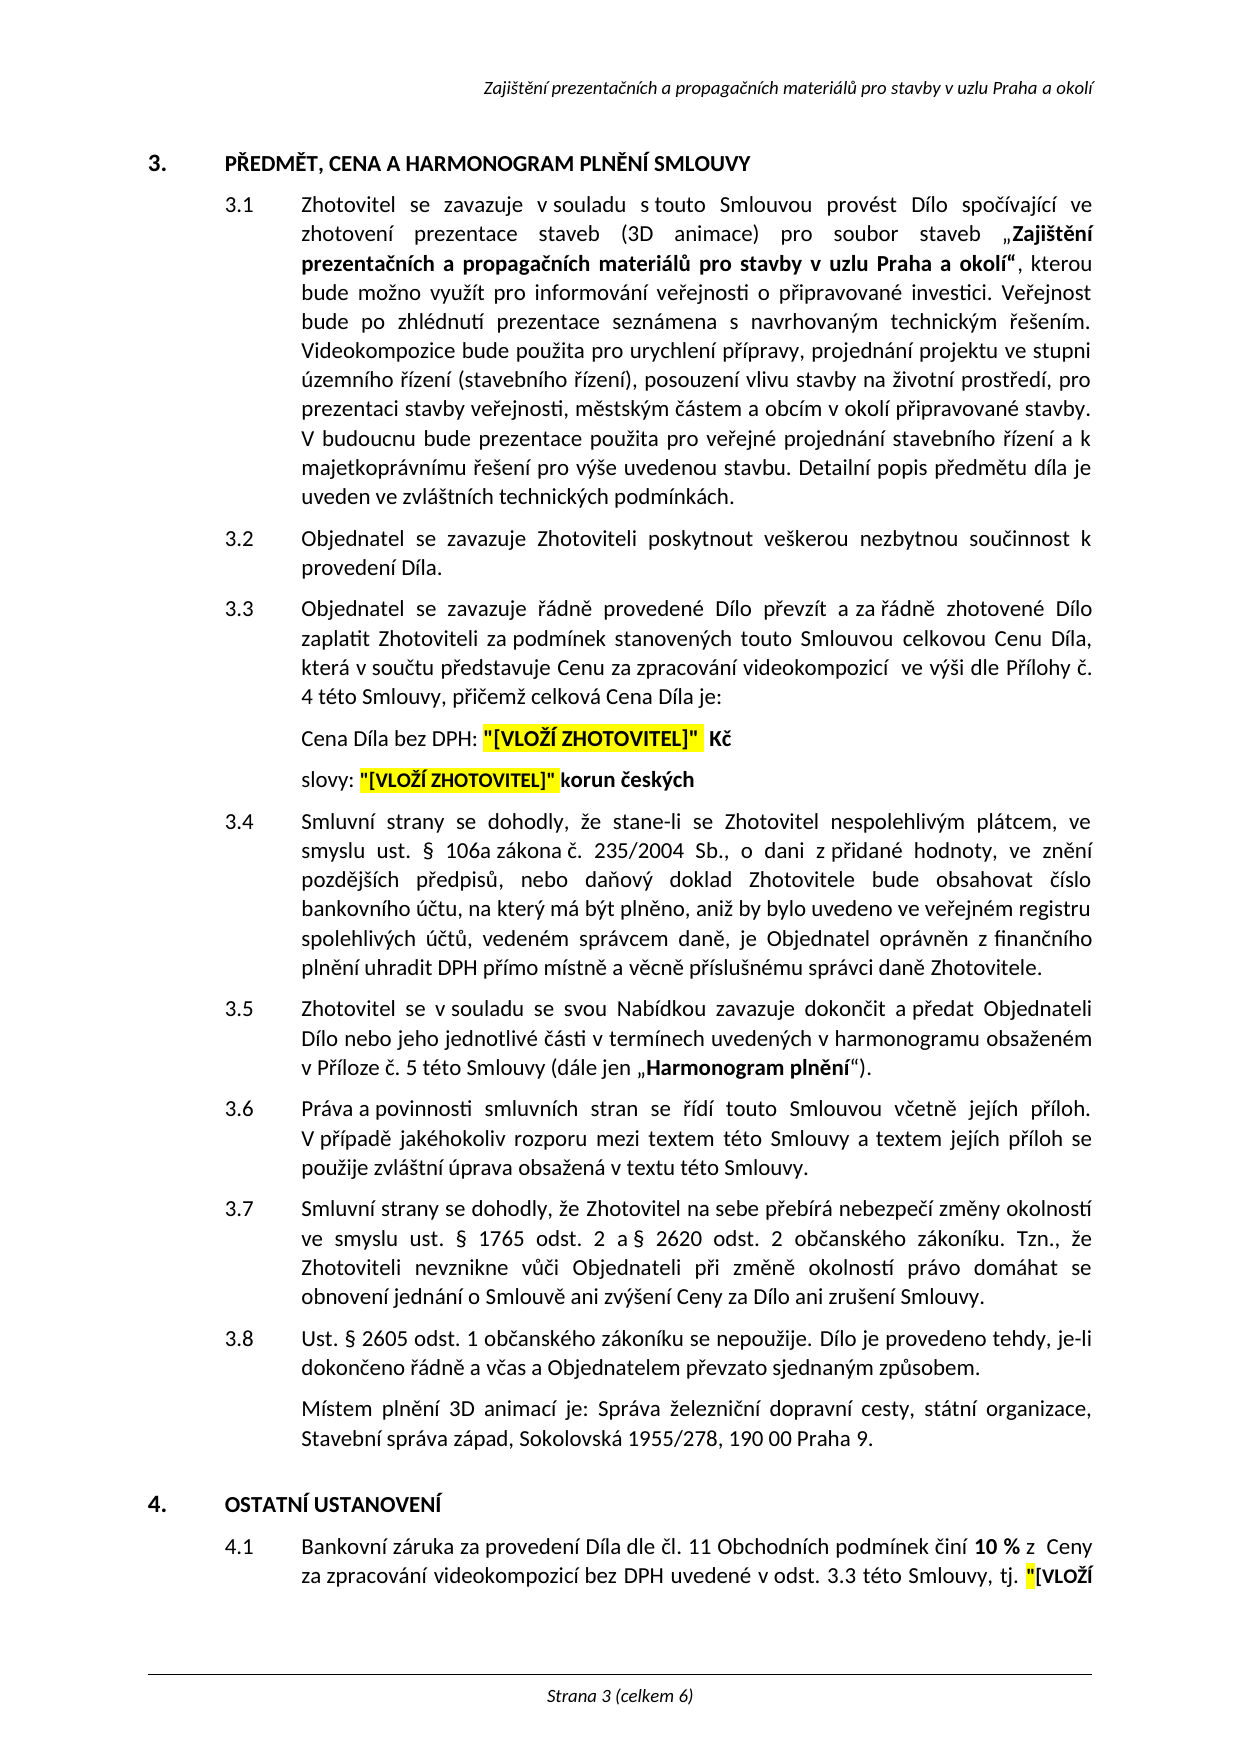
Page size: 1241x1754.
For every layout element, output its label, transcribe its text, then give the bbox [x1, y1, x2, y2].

text Ust. § 2605 odst. 1 občanského zákoníku se nepoužije. Dílo je provedeno tehdy, je-li dokončeno řádně a včas a Objednatelem převzato sjednaným způsobem. [224, 1323, 1092, 1381]
text Zhotovitel se v souladu se svou Nabídkou zavazuje dokončit a předat Objednateli Dílo nebo jeho jednotlivé části v termínech uvedených v harmonogramu obsaženém v Příloze č. 5 této Smlouvy (dále jen „Harmonogram plnění“). [224, 993, 1092, 1081]
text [224, 1531, 1092, 1589]
text Cena Díla bez DPH: Kč [301, 723, 1092, 752]
text Práva a povinnosti smluvních stran se řídí touto Smlouvou včetně jejích příloh. V případě jakéhokoliv rozporu mezi textem této Smlouvy a textem jejích příloh se použije zvláštní úprava obsažená v textu této Smlouvy. [224, 1093, 1092, 1181]
text PŘEDMĚT, CENA A HARMONOGRAM PLNĚNÍ SMLOUVY [148, 148, 1092, 177]
list slovy: korun českých [301, 764, 1092, 793]
text OSTATNÍ USTANOVENÍ [148, 1489, 1092, 1518]
text Objednatel se zavazuje Zhotoviteli poskytnout veškerou nezbytnou součinnost k provedení Díla. [224, 523, 1092, 581]
text Zhotovitel se zavazuje v souladu s touto Smlouvou provést Dílo spočívající ve zhotovení prezentace staveb (3D animace) pro soubor staveb „Zajištění prezentačních a propagačních materiálů pro stavby v uzlu Praha a okolí“, kterou bude možno využít pro informování veřejnosti o připravované investici. Veřejnost bude po zhlédnutí prezentace seznámena s navrhovaným technickým řešením. Videokompozice bude použita pro urychlení přípravy, projednání projektu ve stupni územního řízení (stavebního řízení), posouzení vlivu stavby na životní prostředí, pro prezentaci stavby veřejnosti, městským částem a obcím v okolí připravované stavby. V budoucnu bude prezentace použita pro veřejné projednání stavebního řízení a k majetkoprávnímu řešení pro výše uvedenou stavbu. Detailní popis předmětu díla je uveden ve zvláštních technických podmínkách. [224, 189, 1092, 510]
text Objednatel se zavazuje řádně provedené Dílo převzít a za řádně zhotovené Dílo zaplatit Zhotoviteli za podmínek stanovených touto Smlouvou celkovou Cenu Díla, která v součtu představuje Cenu za zpracování videokompozicí ve výši dle Přílohy č. 4 této Smlouvy, přičemž celková Cena Díla je: [224, 593, 1092, 710]
text Smluvní strany se dohodly, že Zhotovitel na sebe přebírá nebezpečí změny okolností ve smyslu ust. § 1765 odst. 2 a § 2620 odst. 2 občanského zákoníku. Tzn., že Zhotoviteli nevznikne vůči Objednateli při změně okolností právo domáhat se obnovení jednání o Smlouvě ani zvýšení Ceny za Dílo ani zrušení Smlouvy. [224, 1193, 1092, 1310]
list Místem plnění 3D animací je: Správa železniční dopravní cesty, státní organizace, Stavební správa západ, Sokolovská 1955/278, 190 00 Praha 9. [301, 1393, 1092, 1452]
text Smluvní strany se dohodly, že stane-li se Zhotovitel nespolehlivým plátcem, ve smyslu ust. § 106a zákona č. 235/2004 Sb., o dani z přidané hodnoty, ve znění pozdějších předpisů, nebo daňový doklad Zhotovitele bude obsahovat číslo bankovního účtu, na který má být plněno, aniž by bylo uvedeno ve veřejném registru spolehlivých účtů, vedeném správcem daně, je Objednatel oprávněn z finančního plnění uhradit DPH přímo místně a věcně příslušnému správci daně Zhotovitele. [224, 806, 1092, 981]
